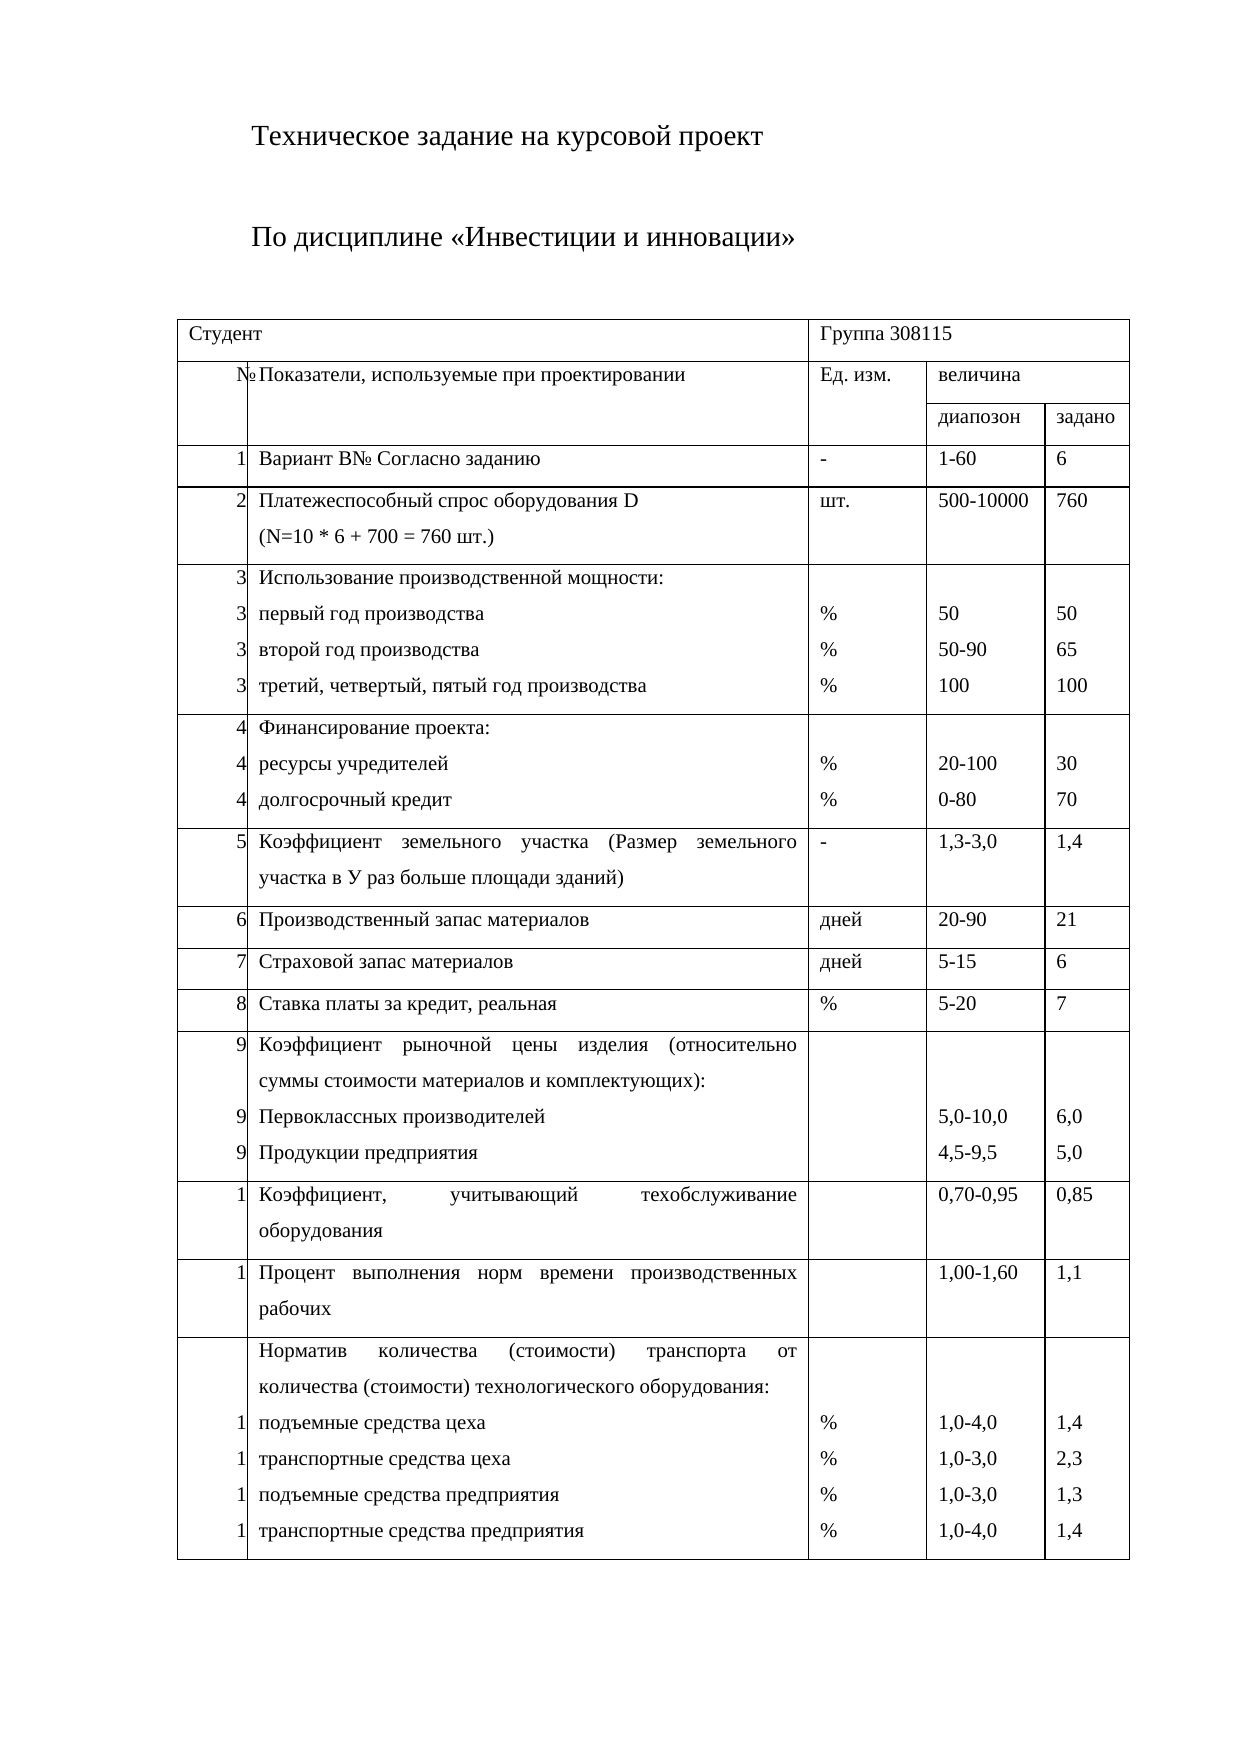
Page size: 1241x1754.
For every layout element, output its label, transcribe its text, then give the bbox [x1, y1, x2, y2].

table_cell 7 [1046, 990, 1129, 1031]
table_cell 30 70 [1046, 715, 1129, 828]
table_cell 4 4 4 [178, 715, 247, 828]
table_cell Ставка платы за кредит, реальная [248, 990, 808, 1031]
table_cell задано [1046, 404, 1129, 445]
table_header Студент [178, 320, 808, 361]
table_cell 1-60 [927, 446, 1044, 486]
table_cell диапозон [927, 404, 1044, 445]
table_cell 5,0-10,0 4,5-9,5 [927, 1032, 1044, 1181]
table_cell величина [927, 362, 1129, 403]
table_cell 1 [178, 446, 247, 486]
table_cell 3 3 3 3 [178, 565, 247, 714]
table_cell Процент выполнения норм времени производственных рабочих [248, 1260, 808, 1337]
table_cell 1,0-4,0 1,0-3,0 1,0-3,0 1,0-4,0 [927, 1338, 1044, 1559]
table_cell Использование производственной мощности: первый год производства второй год производства третий, четвертый, пятый год производства [248, 565, 808, 714]
table_cell 1,4 2,3 1,3 1,4 [1046, 1338, 1129, 1559]
subtitle Техническое задание на курсовой проект [177, 118, 1152, 152]
table_cell 5-15 [927, 949, 1044, 989]
table_cell % [809, 990, 926, 1031]
table_cell % % % % [809, 1338, 926, 1559]
table_cell 20-90 [927, 907, 1044, 948]
table_cell 0,85 [1046, 1182, 1129, 1259]
table_cell 6 [1046, 949, 1129, 989]
table_cell 0,70-0,95 [927, 1182, 1044, 1259]
table_cell 760 [1046, 488, 1129, 564]
table_cell дней [809, 949, 926, 989]
table_cell - [809, 446, 926, 486]
table_cell [809, 1182, 926, 1259]
table_cell Норматив количества (стоимости) транспорта от количества (стоимости) технологического оборудования: подъемные средства цеха транспортные средства цеха подъемные средства предприятия транспортные средства предприятия [248, 1338, 808, 1559]
table_cell 20-100 0-80 [927, 715, 1044, 828]
table_cell 1,4 [1046, 829, 1129, 906]
table_cell 5-20 [927, 990, 1044, 1031]
table_cell 1 [178, 1260, 247, 1337]
table_cell шт. [809, 488, 926, 564]
table_cell 8 [178, 990, 247, 1031]
table_cell 500-10000 [927, 488, 1044, 564]
table_cell 1,1 [1046, 1260, 1129, 1337]
table_cell [809, 1260, 926, 1337]
table_cell Страховой запас материалов [248, 949, 808, 989]
subtitle По дисциплине «Инвестиции и инновации» [177, 219, 1152, 252]
table_cell 9 9 9 [178, 1032, 247, 1181]
table_cell Вариант В№ Согласно заданию [248, 446, 808, 486]
table_cell 50 65 100 [1046, 565, 1129, 714]
table_cell № [178, 362, 247, 445]
table_cell Коэффициент рыночной цены изделия (относительно суммы стоимости материалов и комплектующих): Первоклассных производителей Продукции предприятия [248, 1032, 808, 1181]
table_cell 1,3-3,0 [927, 829, 1044, 906]
table_header Группа 308115 [809, 320, 1129, 361]
table_cell % % [809, 715, 926, 828]
table_cell [809, 1032, 926, 1181]
table_cell Производственный запас материалов [248, 907, 808, 948]
table_cell дней [809, 907, 926, 948]
table_cell 6 [178, 907, 247, 948]
table_cell 6,0 5,0 [1046, 1032, 1129, 1181]
table_cell 7 [178, 949, 247, 989]
table_cell 50 50-90 100 [927, 565, 1044, 714]
table_cell Показатели, используемые при проектировании [248, 362, 808, 445]
table_cell 1,00-1,60 [927, 1260, 1044, 1337]
table_cell - [809, 829, 926, 906]
table_cell Платежеспособный спрос оборудования D (N=10 * 6 + 700 = 760 шт.) [248, 488, 808, 564]
table_cell 5 [178, 829, 247, 906]
table_cell % % % [809, 565, 926, 714]
table_cell Коэффициент, учитывающий техобслуживание оборудования [248, 1182, 808, 1259]
table_cell 1 1 1 1 [178, 1338, 247, 1559]
table_cell Коэффициент земельного участка (Размер земельного участка в У раз больше площади зданий) [248, 829, 808, 906]
table_cell 1 [178, 1182, 247, 1259]
table_cell 21 [1046, 907, 1129, 948]
table_cell 2 [178, 488, 247, 564]
table_cell Финансирование проекта: ресурсы учредителей долгосрочный кредит [248, 715, 808, 828]
table_cell Ед. изм. [809, 362, 926, 445]
table_cell 6 [1046, 446, 1129, 486]
